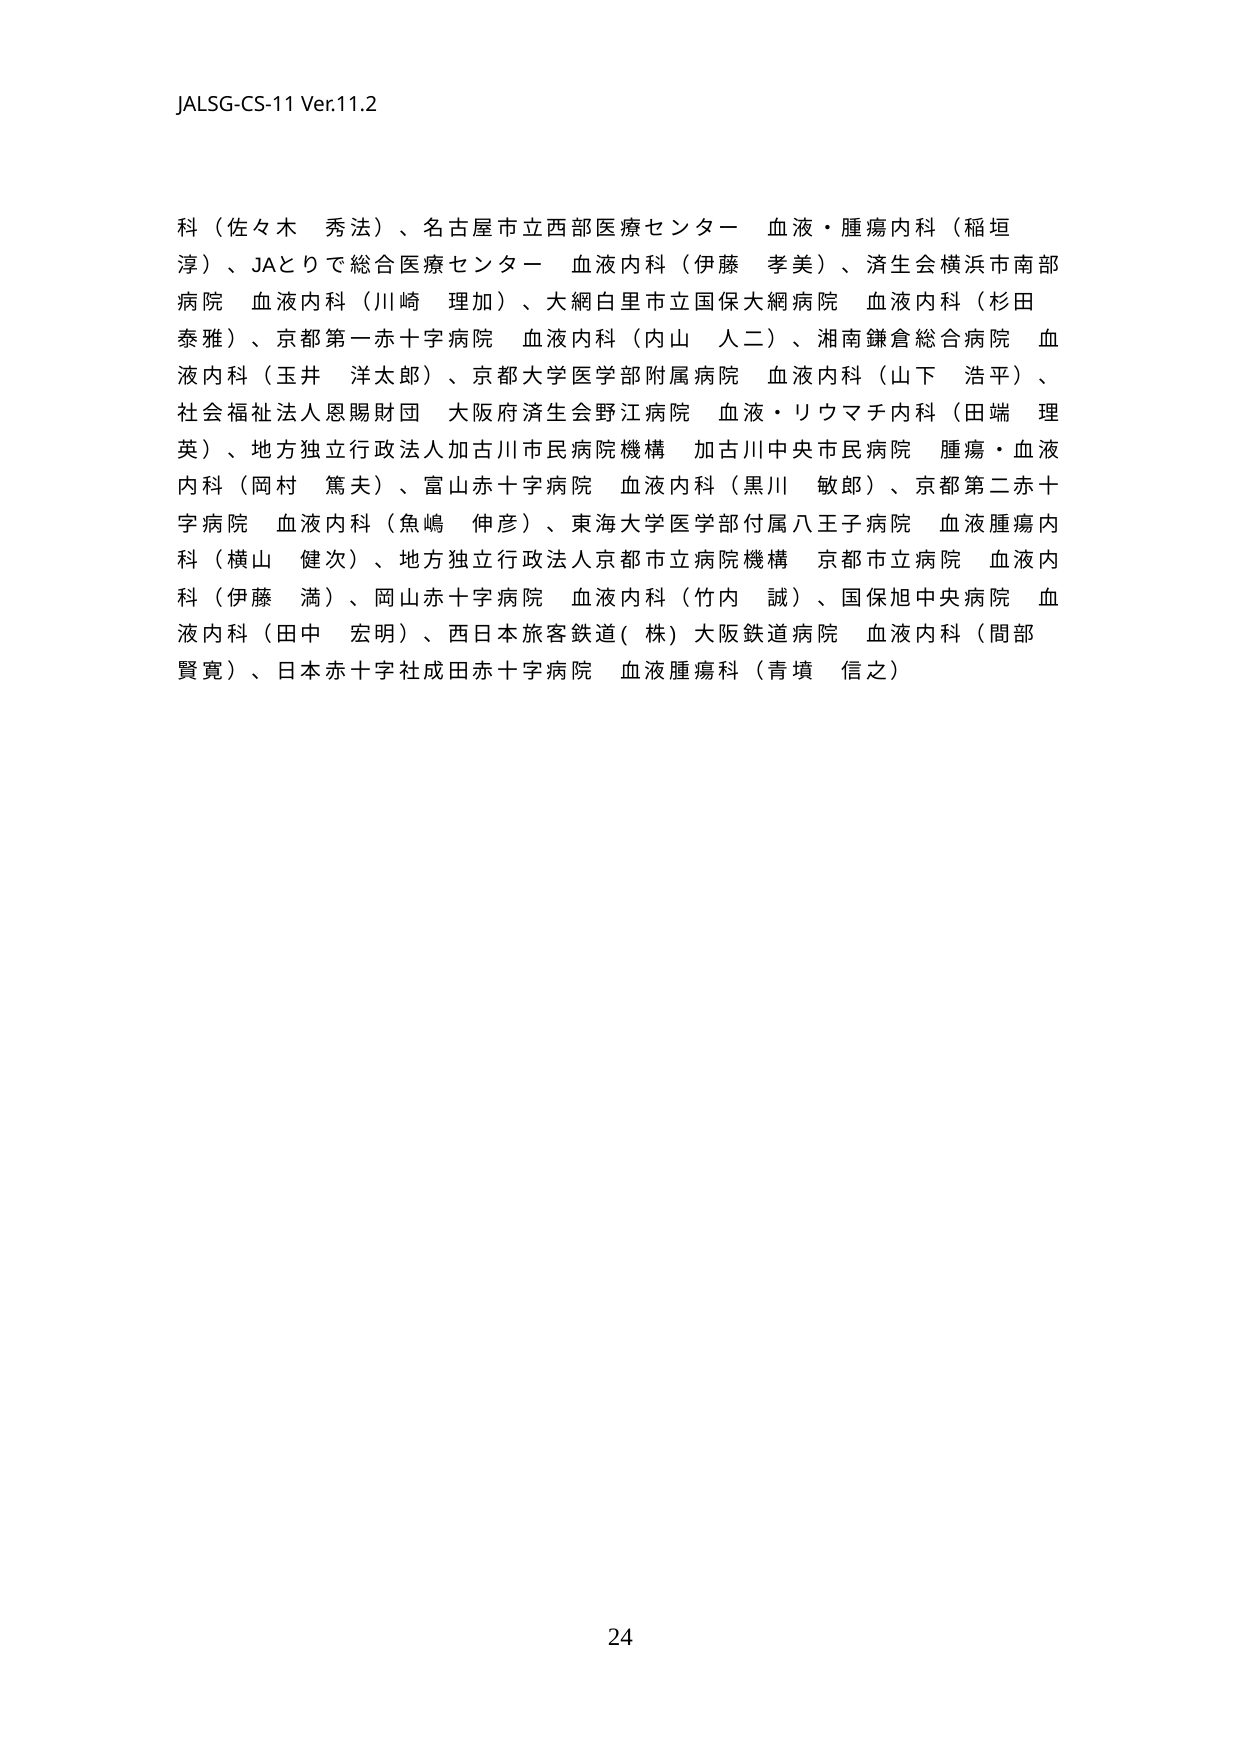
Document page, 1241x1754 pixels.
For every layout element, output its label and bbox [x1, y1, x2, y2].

text [178, 208, 1063, 688]
